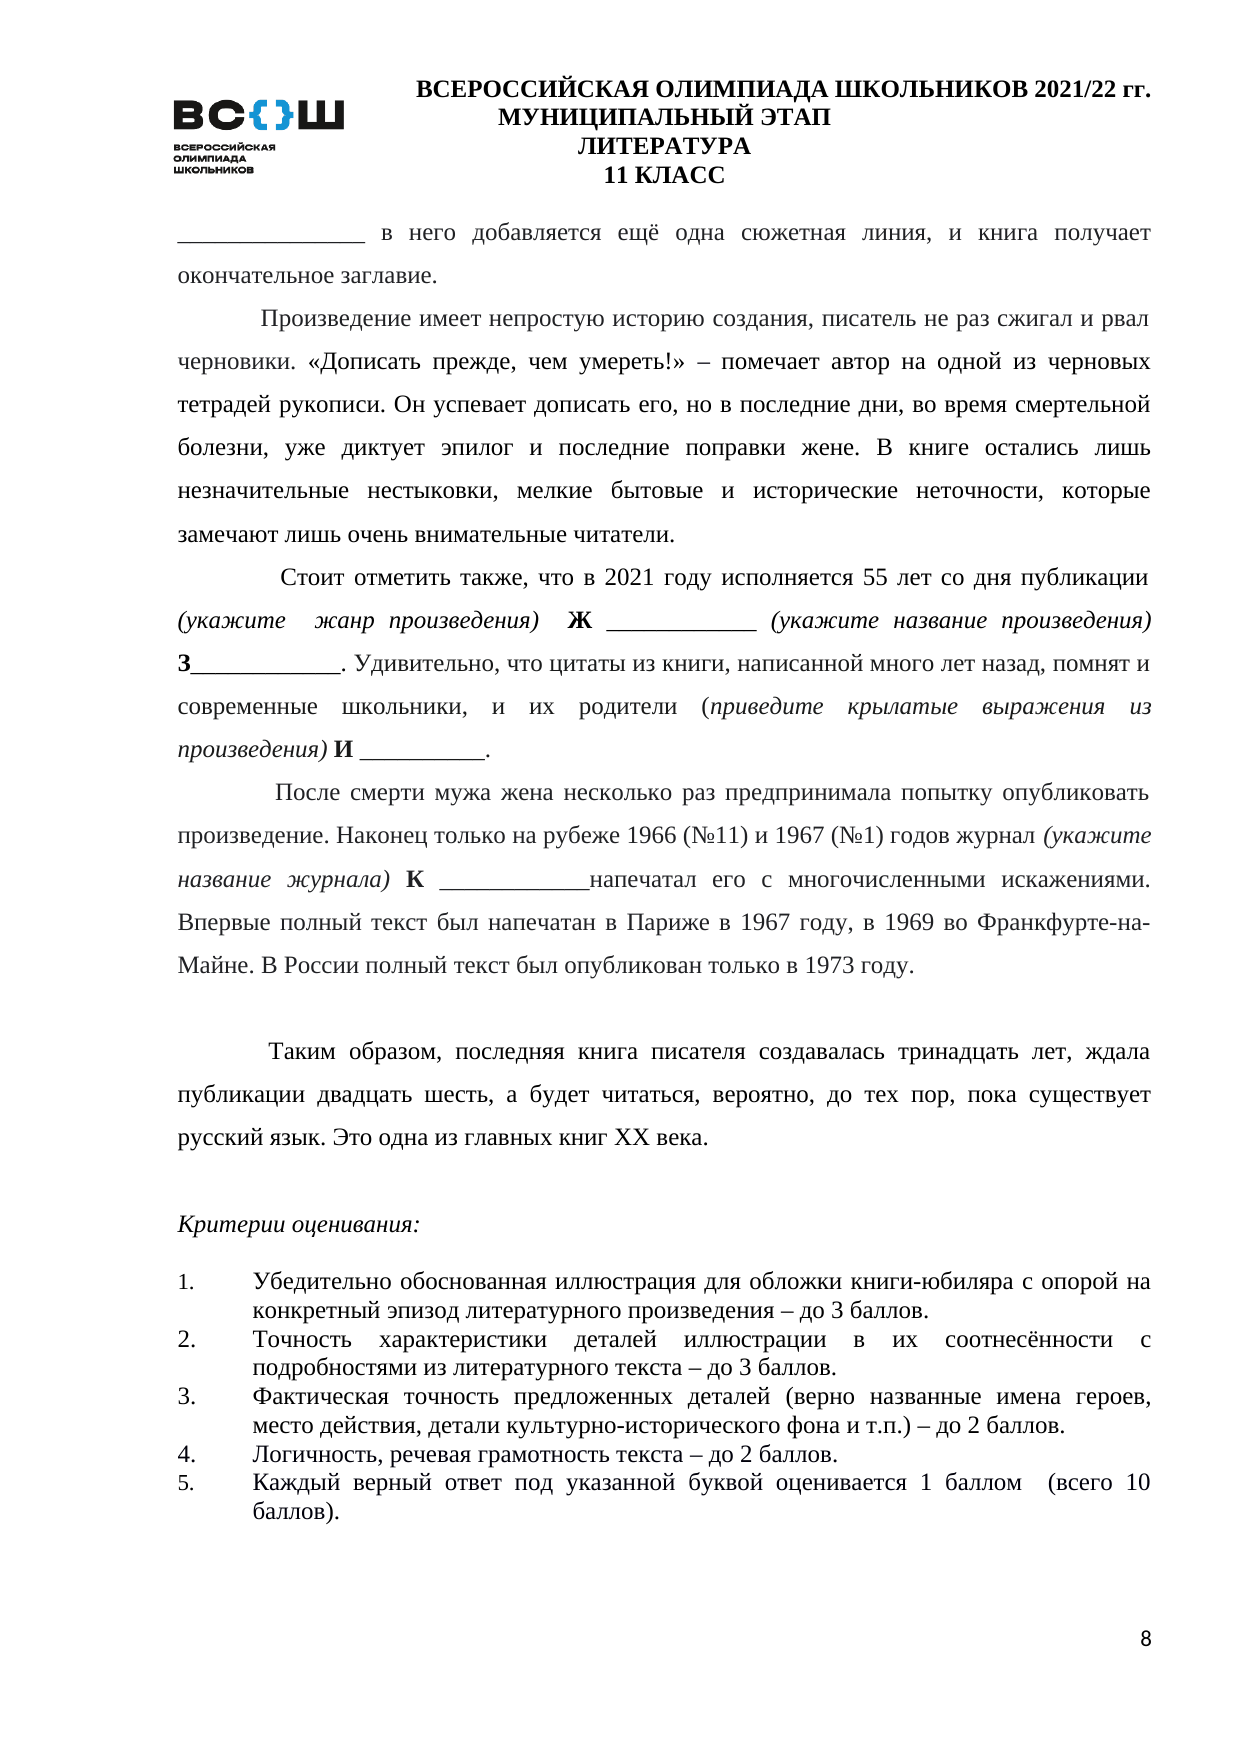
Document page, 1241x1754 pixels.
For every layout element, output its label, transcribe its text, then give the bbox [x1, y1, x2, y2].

text Таким образом, последняя книга писателя создавалась тринадцать лет, ждала публикации двадцать шесть, а будет читаться, вероятно, до тех пор, пока существует русский язык. Это одна из главных книг ХХ века. [177, 1036, 1152, 1151]
list Фактическая точность предложенных деталей (верно названные имена героев, место действия, детали культурно-исторического фона и т.п.) – до 2 баллов. [177, 1381, 1152, 1439]
text После смерти мужа жена несколько раз предпринимала попытку опубликовать произведение. Наконец только на рубеже 1966 (№11) и 1967 (№1) годов журнал (укажите название журнала) К ____________напечатал его с многочисленными искажениями. Впервые полный текст был напечатан в Париже в 1967 году, в 1969 во Франкфурте-на-Майне. В России полный текст был опубликован только в 1973 году. [177, 777, 1152, 979]
text Стоит отметить также, что в 2021 году исполняется 55 лет со дня публикации (укажите жанр произведения) Ж ____________ (укажите название произведения) З____________. Удивительно, что цитаты из книги, написанной много лет назад, помнят и современные школьники, и их родители (приведите крылатые выражения из произведения) И __________. [177, 562, 1152, 763]
list Каждый верный ответ под указанной буквой оценивается 1 баллом (всего 10 баллов). [177, 1467, 1152, 1525]
list Логичность, речевая грамотность текста – до 2 баллов. [177, 1439, 1152, 1467]
list Точность характеристики деталей иллюстрации в их соотнесённости с подробностями из литературного текста – до 3 баллов. [177, 1324, 1152, 1381]
list Убедительно обоснованная иллюстрация для обложки книги-юбиляра с опорой на конкретный эпизод литературного произведения – до 3 баллов. [177, 1266, 1152, 1324]
text Произведение имеет непростую историю создания, писатель не раз сжигал и рвал черновики. «Дописать прежде, чем умереть!» – помечает автор на одной из черновых тетрадей рукописи. Он успевает дописать его, но в последние дни, во время смертельной болезни, уже диктует эпилог и последние поправки жене. В книге остались лишь незначительные нестыковки, мелкие бытовые и исторические неточности, которые замечают лишь очень внимательные читатели. [177, 303, 1152, 547]
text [177, 217, 1152, 289]
text Критерии оценивания: [177, 1209, 1152, 1237]
